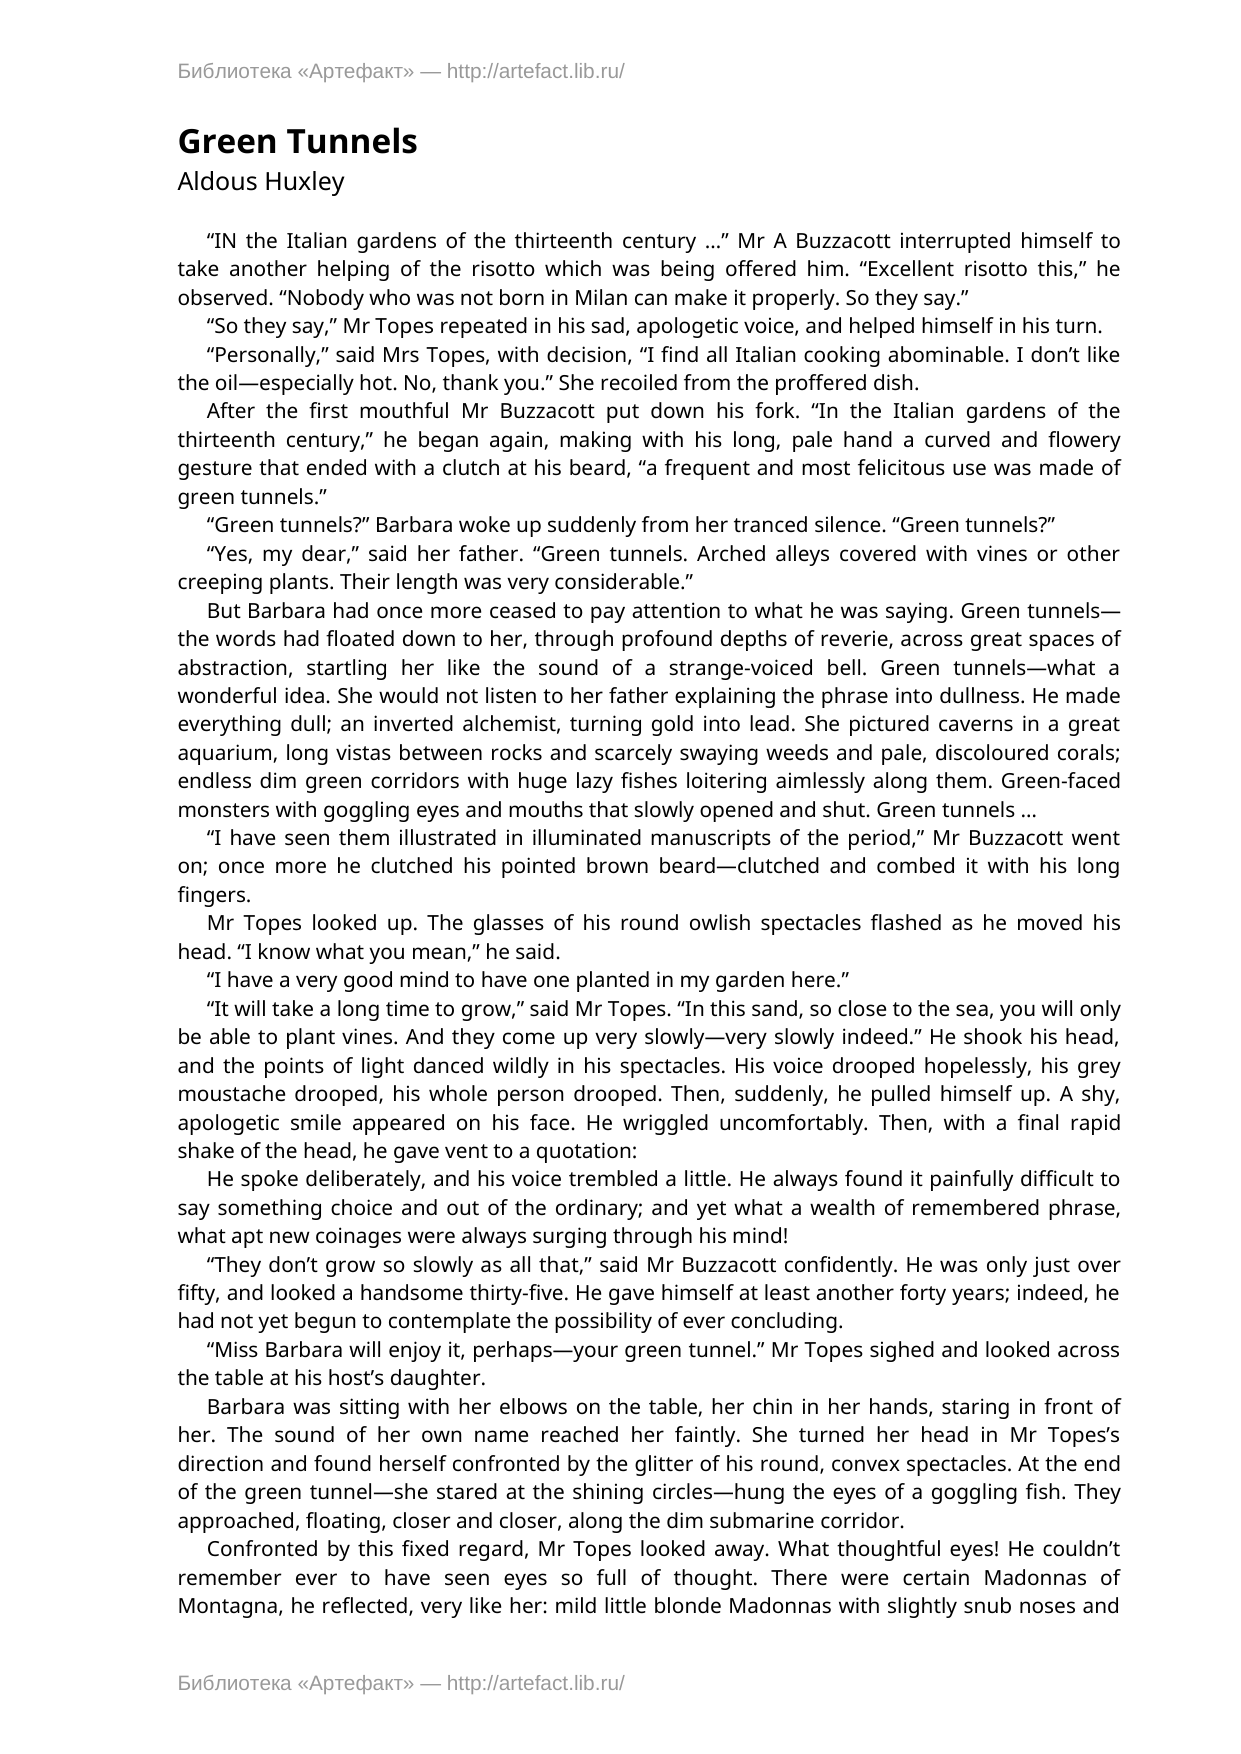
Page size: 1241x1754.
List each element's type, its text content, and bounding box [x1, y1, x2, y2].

text “Personally,” said Mrs Topes, with decision, “I find all Italian cooking abominable. I don’t like the oil—especially hot. No, thank you.” She recoiled from the proffered dish. [177, 340, 1122, 397]
text “It will take a long time to grow,” said Mr Topes. “In this sand, so close to the sea, you will only be able to plant vines. And they come up very slowly—very slowly indeed.” He shook his head, and the points of light danced wildly in his spectacles. His voice drooped hopelessly, his grey moustache drooped, his whole person drooped. Then, suddenly, he pulled himself up. A shy, apologetic smile appeared on his face. He wriggled uncomfortably. Then, with a final rapid shake of the head, he gave vent to a quotation: [177, 994, 1122, 1164]
text “Yes, my dear,” said her father. “Green tunnels. Arched alleys covered with vines or other creeping plants. Their length was very considerable.” [177, 539, 1122, 596]
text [177, 1534, 1122, 1619]
text Green Tunnels [177, 118, 1122, 163]
text “IN the Italian gardens of the thirteenth century …” Mr A Buzzacott interrupted himself to take another helping of the risotto which was being offered him. “Excellent risotto this,” he observed. “Nobody who was not born in Milan can make it properly. So they say.” [177, 226, 1122, 311]
text But Barbara had once more ceased to pay attention to what he was saying. Green tunnels—the words had floated down to her, through profound depths of reverie, across great spaces of abstraction, startling her like the sound of a strange-voiced bell. Green tunnels—what a wonderful idea. She would not listen to her father explaining the phrase into dullness. He made everything dull; an inverted alchemist, turning gold into lead. She pictured caverns in a great aquarium, long vistas between rocks and scarcely swaying weeds and pale, discoloured corals; endless dim green corridors with huge lazy fishes loitering aimlessly along them. Green-faced monsters with goggling eyes and mouths that slowly opened and shut. Green tunnels … [177, 596, 1122, 823]
text “I have a very good mind to have one planted in my garden here.” [177, 965, 1122, 994]
text After the first mouthful Mr Buzzacott put down his fork. “In the Italian gardens of the thirteenth century,” he began again, making with his long, pale hand a curved and flowery gesture that ended with a clutch at his beard, “a frequent and most felicitous use was made of green tunnels.” [177, 397, 1122, 510]
text “Miss Barbara will enjoy it, perhaps—your green tunnel.” Mr Topes sighed and looked across the table at his host’s daughter. [177, 1335, 1122, 1392]
text “Green tunnels?” Barbara woke up suddenly from her tranced silence. “Green tunnels?” [177, 510, 1122, 539]
text “I have seen them illustrated in illuminated manuscripts of the period,” Mr Buzzacott went on; once more he clutched his pointed brown beard—clutched and combed it with his long fingers. [177, 823, 1122, 908]
text He spoke deliberately, and his voice trembled a little. He always found it painfully difficult to say something choice and out of the ordinary; and yet what a wealth of remembered phrase, what apt new coinages were always surging through his mind! [177, 1164, 1122, 1250]
text “They don’t grow so slowly as all that,” said Mr Buzzacott confidently. He was only just over fifty, and looked a handsome thirty-five. He gave himself at least another forty years; indeed, he had not yet begun to contemplate the possibility of ever concluding. [177, 1250, 1122, 1335]
text Aldous Huxley [177, 163, 1122, 198]
text Barbara was sitting with her elbows on the table, her chin in her hands, staring in front of her. The sound of her own name reached her faintly. She turned her head in Mr Topes’s direction and found herself confronted by the glitter of his round, convex spectacles. At the end of the green tunnel—she stared at the shining circles—hung the eyes of a goggling fish. They approached, floating, closer and closer, along the dim submarine corridor. [177, 1392, 1122, 1534]
text “So they say,” Mr Topes repeated in his sad, apologetic voice, and helped himself in his turn. [177, 311, 1122, 340]
text Mr Topes looked up. The glasses of his round owlish spectacles flashed as he moved his head. “I know what you mean,” he said. [177, 908, 1122, 965]
